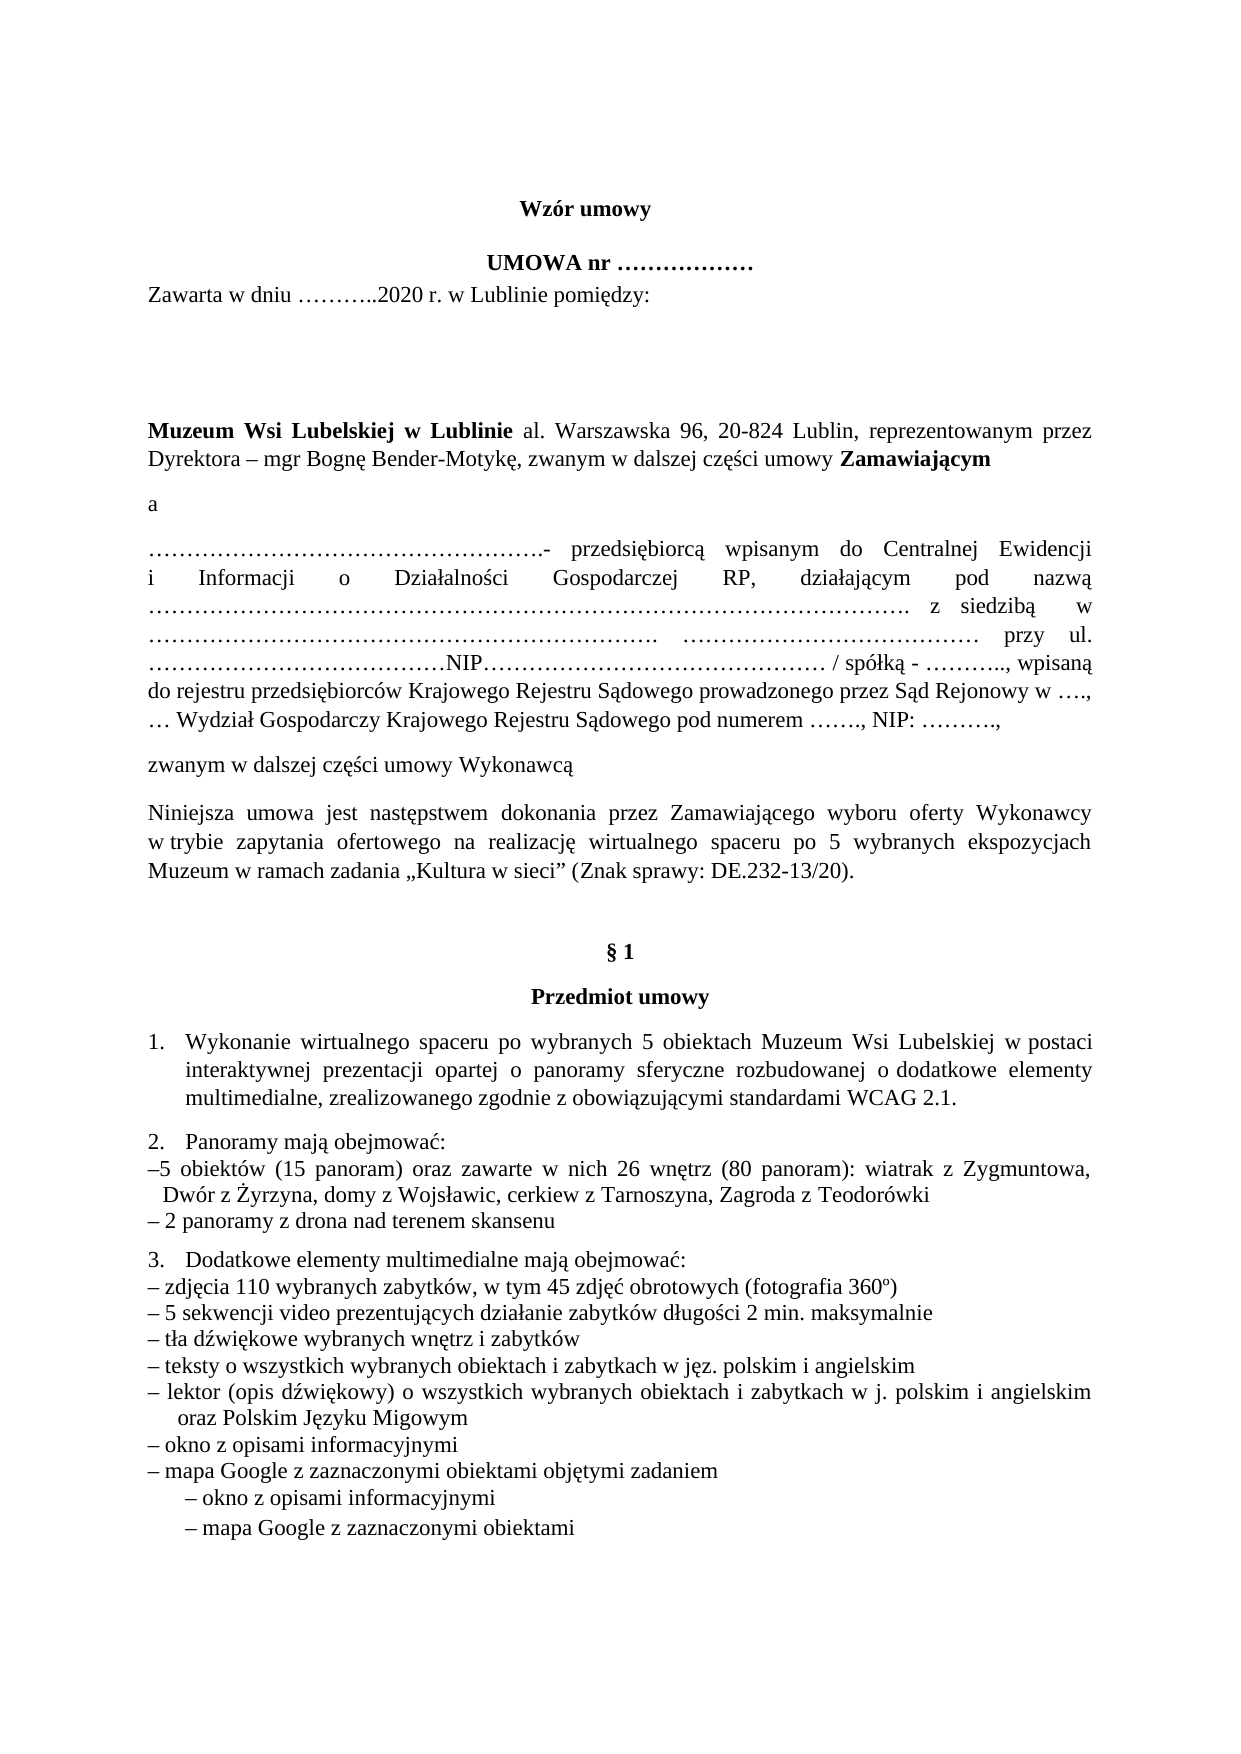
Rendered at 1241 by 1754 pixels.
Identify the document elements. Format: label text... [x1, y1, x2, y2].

text – lektor (opis dźwiękowy) o wszystkich wybranych obiektach i zabytkach w j. polskim i angielskim oraz Polskim Języku Migowym [148, 1378, 1093, 1431]
text Zawarta w dniu ………..2020 r. w Lublinie pomiędzy: [148, 281, 1093, 308]
text Przedmiot umowy [148, 983, 1093, 1009]
text zwanym w dalszej części umowy Wykonawcą [148, 751, 1093, 777]
text Niniejsza umowa jest następstwem dokonania przez Zamawiającego wyboru oferty Wykonawcy w trybie zapytania ofertowego na realizację wirtualnego spaceru po 5 wybranych ekspozycjach Muzeum w ramach zadania „Kultura w sieci” (Znak sprawy: DE.232-13/20). [148, 796, 1093, 884]
text – mapa Google z zaznaczonymi obiektami objętymi zadaniem [148, 1457, 1093, 1483]
text –5 obiektów (15 panoram) oraz zawarte w nich 26 wnętrz (80 panoram): wiatrak z Zygmuntowa, Dwór z Żyrzyna, domy z Wojsławic, cerkiew z Tarnoszyna, Zagroda z Teodorówki [148, 1155, 1093, 1207]
text – 5 sekwencji video prezentujących działanie zabytków długości 2 min. maksymalnie [148, 1299, 1093, 1325]
text – tła dźwiękowe wybranych wnętrz i zabytków [148, 1325, 1093, 1352]
text – okno z opisami informacyjnymi [148, 1431, 1093, 1457]
list Wykonanie wirtualnego spaceru po wybranych 5 obiektach Muzeum Wsi Lubelskiej w postaci interaktywnej prezentacji opartej o panoramy sferyczne rozbudowanej o dodatkowe elementy multimedialne, zrealizowanego zgodnie z obowiązującymi standardami WCAG 2.1. [148, 1028, 1093, 1110]
list Panoramy mają obejmować: [148, 1128, 1093, 1155]
text Wzór umowy [148, 195, 1093, 222]
list – mapa Google z zaznaczonymi obiektami [185, 1514, 1093, 1540]
text § 1 [148, 938, 1093, 964]
text – 2 panoramy z drona nad terenem skansenu [148, 1207, 1093, 1234]
subtitle UMOWA nr ……………… [148, 249, 1093, 275]
list – okno z opisami informacyjnymi [185, 1483, 1093, 1510]
list Dodatkowe elementy multimedialne mają obejmować: [148, 1246, 1093, 1273]
text – teksty o wszystkich wybranych obiektach i zabytkach w jęz. polskim i angielskim [148, 1352, 1093, 1378]
text a [148, 490, 1093, 517]
text Muzeum Wsi Lubelskiej w Lublinie al. Warszawska 96, 20-824 Lublin, reprezentowanym przez Dyrektora – mgr Bognę Bender-Motykę, zwanym w dalszej części umowy Zamawiającym [148, 417, 1093, 471]
text – zdjęcia 110 wybranych zabytków, w tym 45 zdjęć obrotowych (fotografia 360º) [148, 1273, 1093, 1299]
text …………………………………………….- przedsiębiorcą wpisanym do Centralnej Ewidencji i Informacji o Działalności Gospodarczej RP, działającym pod nazwą ………………………………………………………………………………………. z siedzibą w …………………………………………………………. ………………………………… przy ul. …………………………………NIP……………………………………… / spółką - ……….., wpisaną do rejestru przedsiębiorców Krajowego Rejestru Sądowego prowadzonego przez Sąd Rejonowy w …., … Wydział Gospodarczy Krajowego Rejestru Sądowego pod numerem ……., NIP: ………., [148, 535, 1093, 732]
